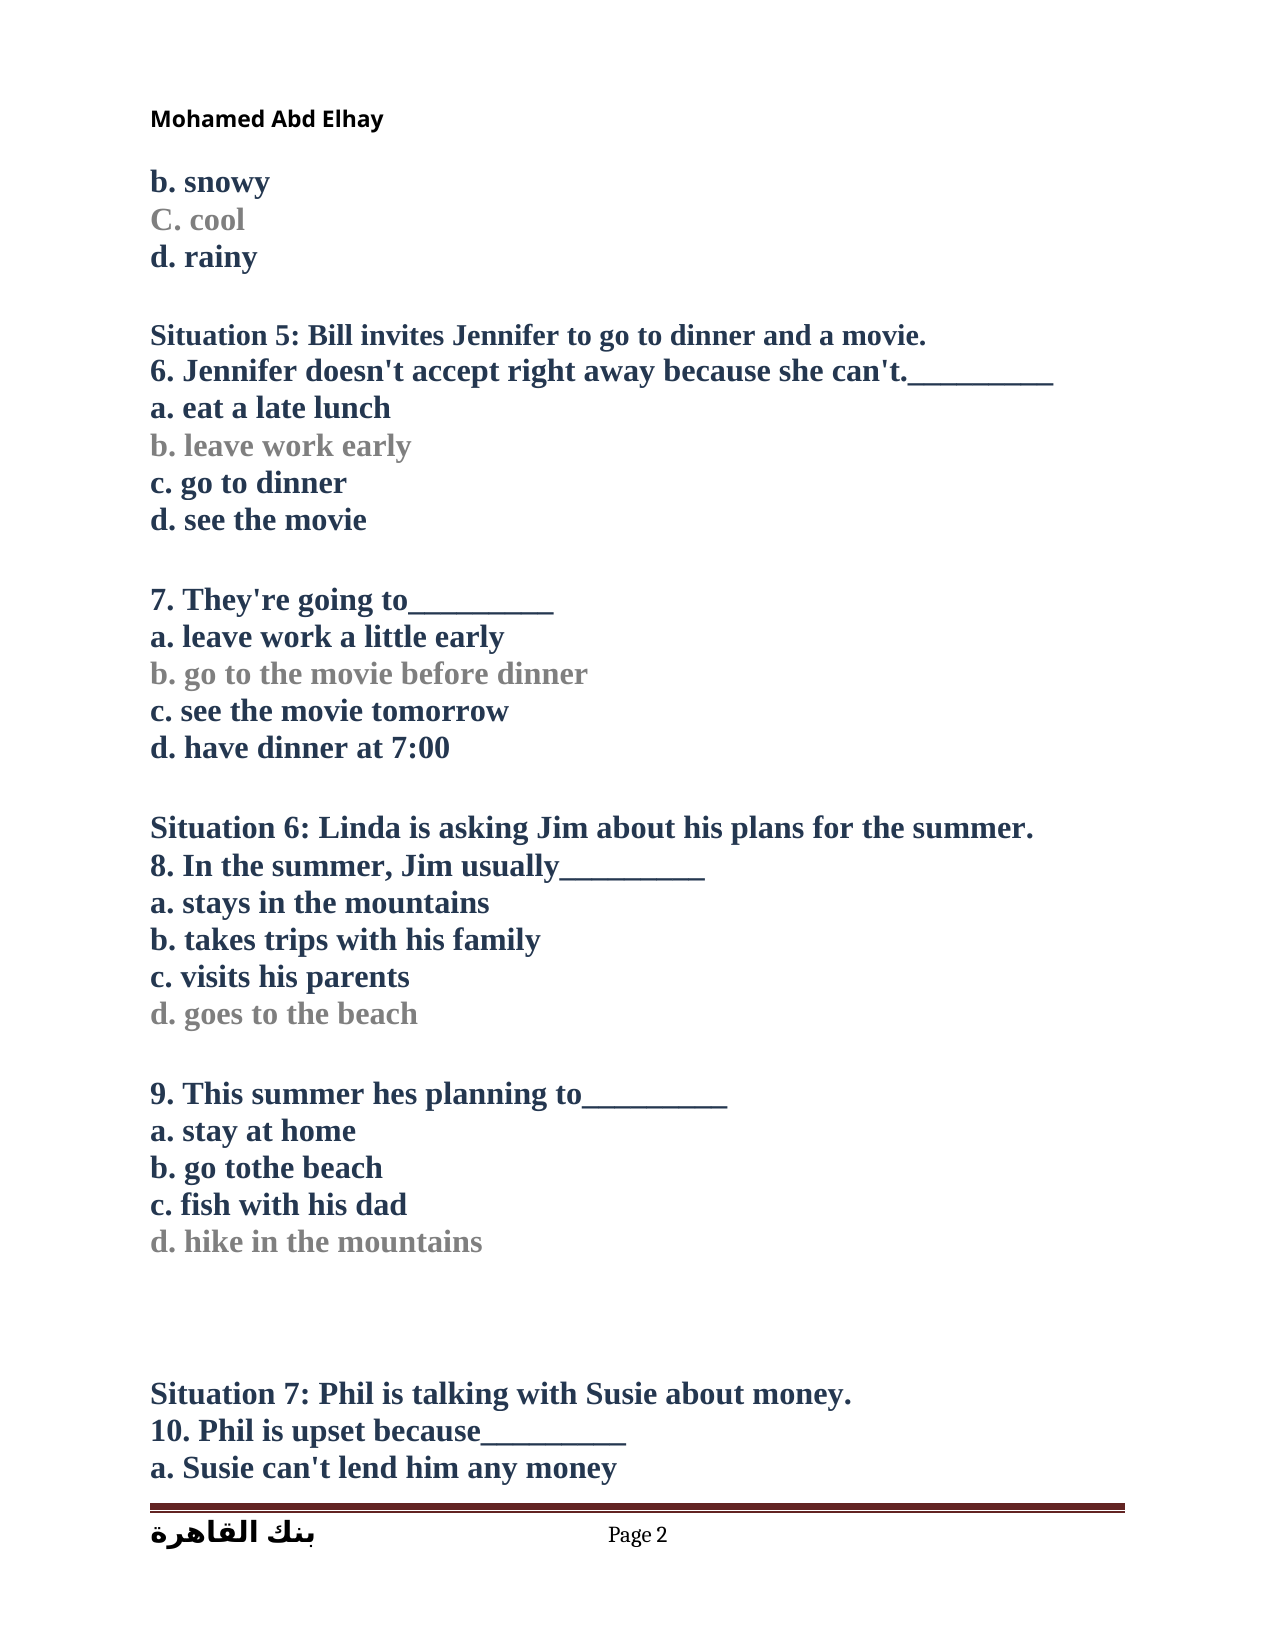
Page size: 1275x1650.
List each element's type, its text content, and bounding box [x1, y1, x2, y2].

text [150, 1331, 1125, 1485]
